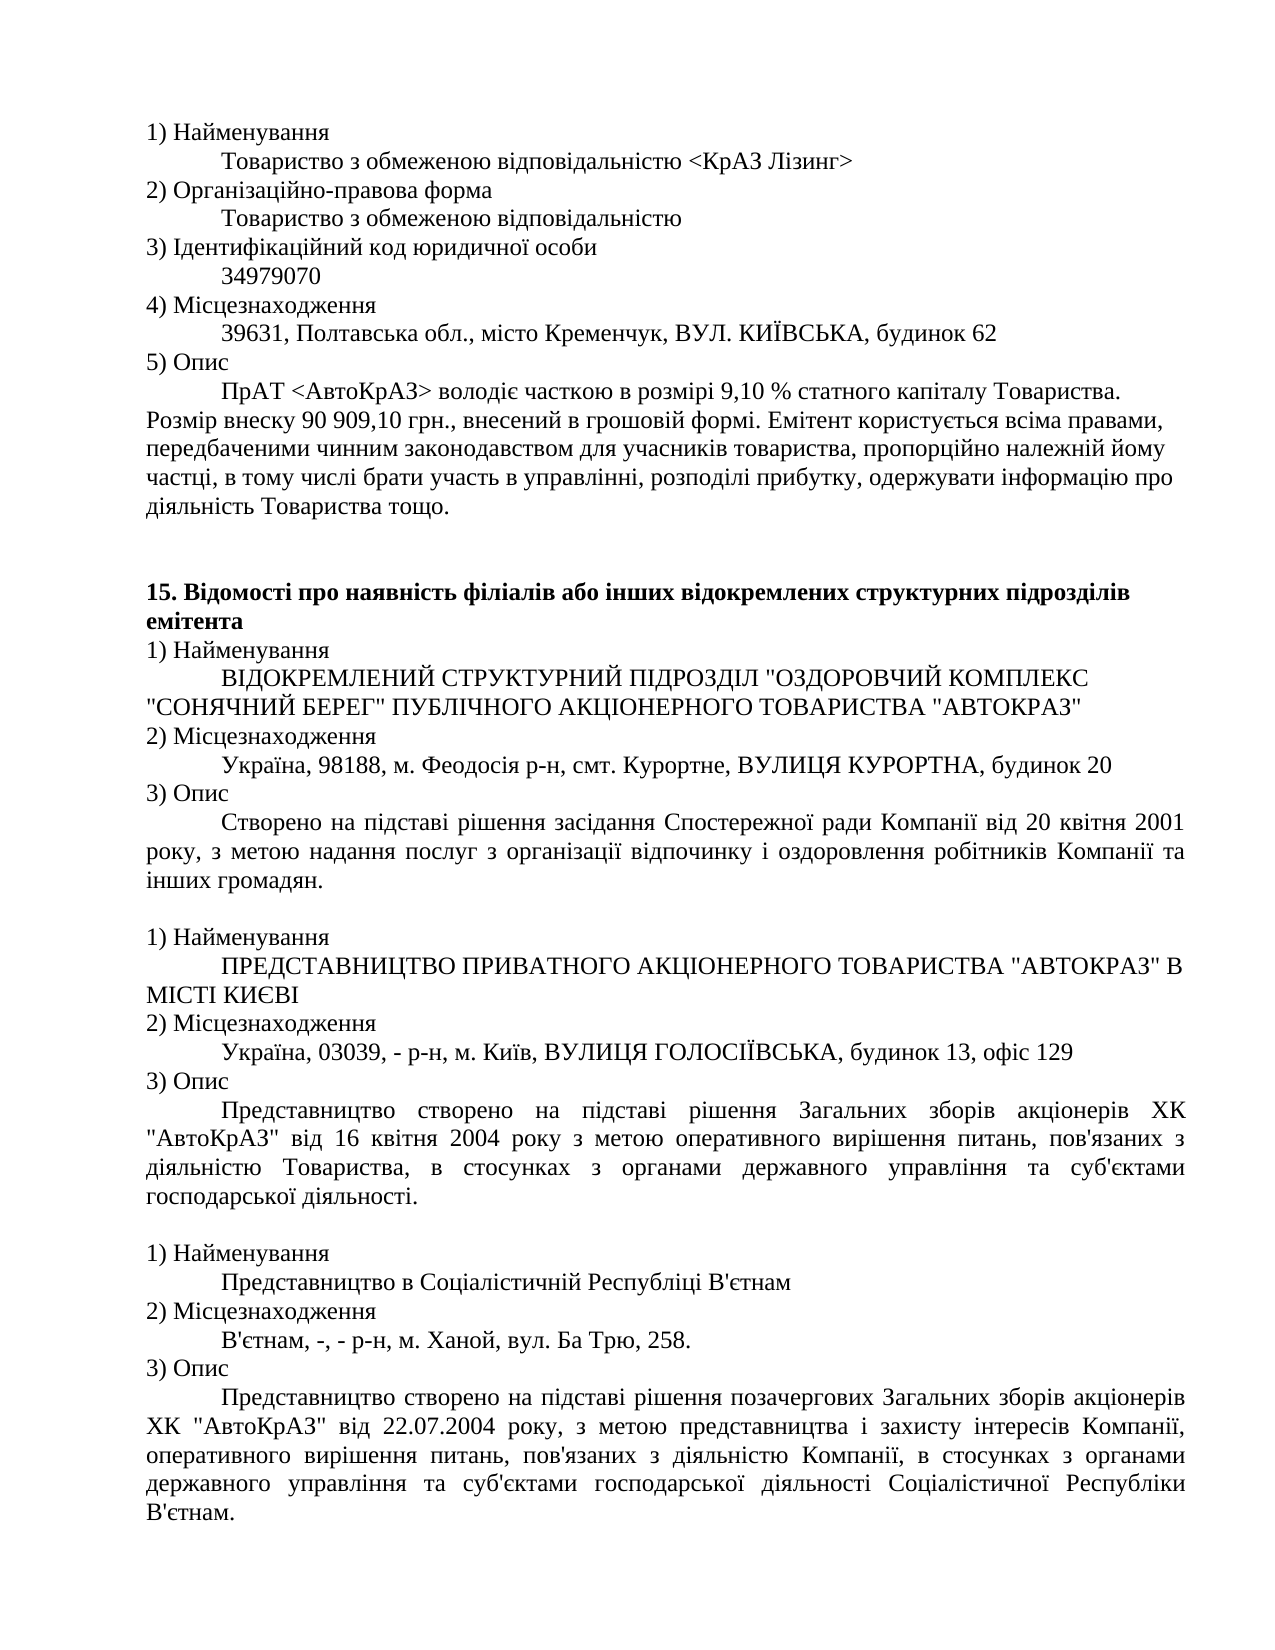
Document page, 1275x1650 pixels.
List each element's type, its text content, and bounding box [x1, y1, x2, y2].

text 1) Найменування [146, 635, 1186, 663]
text 1) Найменування [146, 117, 1186, 146]
text 2) Місцезнаходження [146, 1008, 1186, 1037]
text 34979070 [146, 261, 1186, 290]
text 5) Опис [146, 347, 1186, 376]
text Товариство з обмеженою вiдповiдальнiстю <КрАЗ Лiзинг> [146, 146, 1186, 175]
text 2) Організаційно-правова форма [146, 175, 1186, 203]
text ВIДОКРЕМЛЕНИЙ СТРУКТУРНИЙ ПIДРОЗДIЛ "ОЗДОРОВЧИЙ КОМПЛЕКС "СОНЯЧНИЙ БЕРЕГ" ПУБЛIЧНОГО АКЦIОНЕРНОГО ТОВАРИСТВА "АВТОКРАЗ" [146, 663, 1186, 721]
text ПРЕДСТАВНИЦТВО ПРИВАТНОГО АКЦIОНЕРНОГО ТОВАРИСТВА "АВТОКРАЗ" В МIСТI КИЄВI [146, 951, 1186, 1008]
text 3) Ідентифікаційний код юридичної особи [146, 232, 1186, 261]
text Україна, 03039, - р-н, м. Київ, ВУЛИЦЯ ГОЛОСIЇВСЬКА, будинок 13, офiс 129 [146, 1037, 1186, 1066]
text ПрАТ <АвтоКрАЗ> володiє часткою в розмiрi 9,10 % статного капiталу Товариства. Розмiр внеску 90 909,10 грн., внесений в грошовiй формi. Емiтент користується всiма правами, передбаченими чинним законодавством для учасникiв товариства, пропорцiйно належнiй йому частцi, в тому числi брати участь в управлiннi, розподiлi прибутку, одержувати iнформацiю про дiяльнiсть Товариства тощо. [146, 376, 1186, 520]
text Створено на пiдставi рiшення засiдання Спостережної ради Компанiї вiд 20 квiтня 2001 року, з метою надання послуг з органiзацiї вiдпочинку i оздоровлення робiтникiв Компанiї та iнших громадян. [146, 807, 1186, 893]
text Представництво створено на пiдставi рiшення Загальних зборiв акцiонерiв ХК "АвтоКрАЗ" вiд 16 квiтня 2004 року з метою оперативного вирiшення питань, пов'язаних з дiяльнiстю Товариства, в стосунках з органами державного управлiння та суб'єктами господарської дiяльностi. [146, 1095, 1186, 1210]
text 4) Місцезнаходження [146, 290, 1186, 318]
text 3) Опис [146, 1353, 1186, 1382]
text Україна, 98188, м. Феодосiя р-н, смт. Курортне, ВУЛИЦЯ КУРОРТНА, будинок 20 [146, 750, 1186, 778]
text Представництво в Соцiалiстичнiй Республiцi В'єтнам [146, 1267, 1186, 1296]
text 39631, Полтавська обл., мiсто Кременчук, ВУЛ. КИЇВСЬКА, будинок 62 [146, 318, 1186, 347]
text В'єтнам, -, - р-н, м. Ханой, вул. Ба Трю, 258. [146, 1325, 1186, 1353]
text 3) Опис [146, 1066, 1186, 1095]
text Товариство з обмеженою відповідальністю [146, 203, 1186, 232]
text 2) Місцезнаходження [146, 721, 1186, 750]
text 15. Відомості про наявність філіалів або інших відокремлених структурних підрозділів емітента [146, 577, 1186, 635]
text 1) Найменування [146, 1238, 1186, 1267]
text 3) Опис [146, 778, 1186, 807]
text Представництво створено на пiдставi рiшення позачергових Загальних зборiв акцiонерiв ХК "АвтоКрАЗ" вiд 22.07.2004 року, з метою представництва i захисту iнтересiв Компанiї, оперативного вирiшення питань, пов'язаних з дiяльнiстю Компанiї, в стосунках з органами державного управлiння та суб'єктами господарської дiяльностi Соцiалiстичної Республiки В'єтнам. [146, 1382, 1186, 1526]
text 2) Місцезнаходження [146, 1296, 1186, 1325]
text 1) Найменування [146, 922, 1186, 951]
